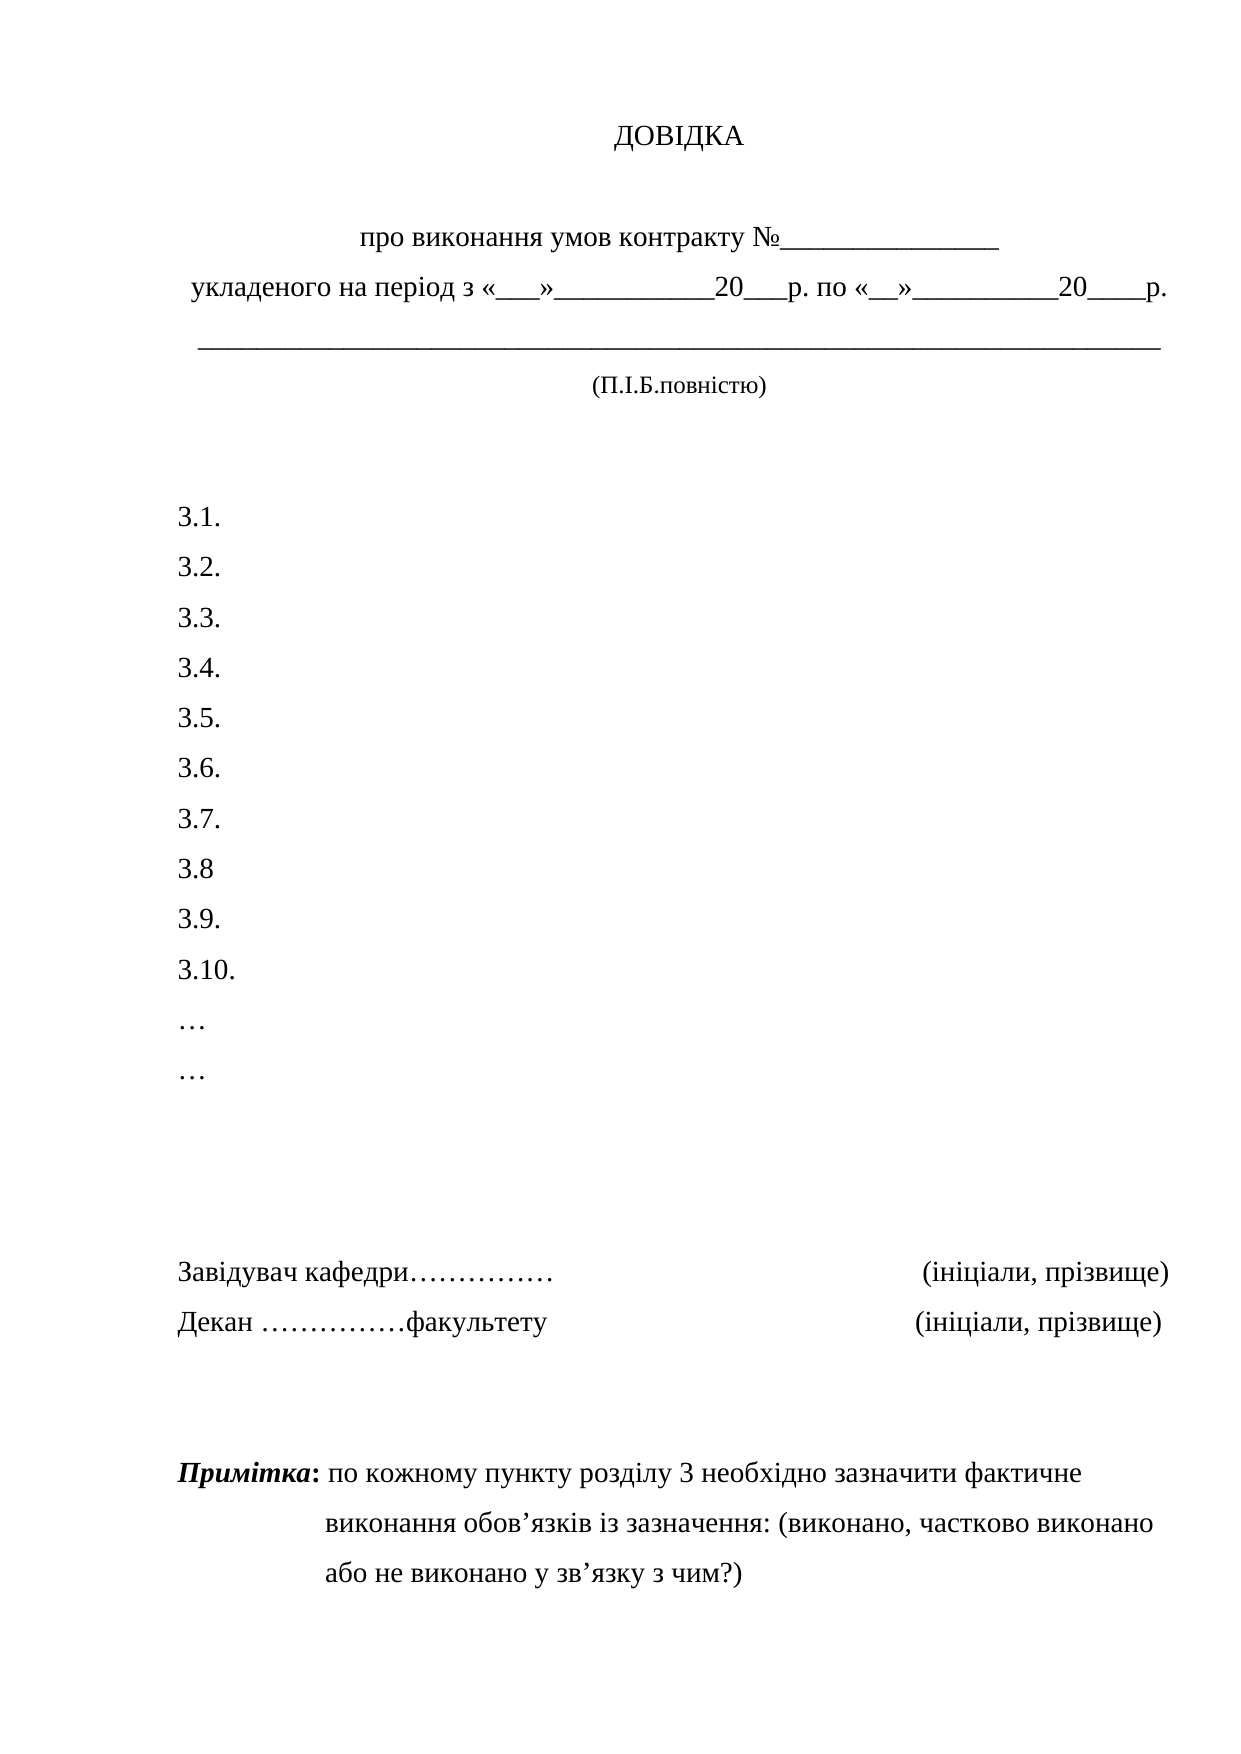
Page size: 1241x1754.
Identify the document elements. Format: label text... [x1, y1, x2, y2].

text 3.1. [177, 499, 1181, 533]
text Декан ……………факультету (ініціали, прізвище) [177, 1304, 1181, 1338]
text (П.І.Б.повністю) [177, 370, 1181, 398]
text … [177, 1002, 1181, 1036]
text 3.3. [177, 600, 1181, 633]
text 3.10. [177, 952, 1181, 985]
text __________________________________________________________________ [177, 319, 1181, 353]
text 3.5. [177, 700, 1181, 734]
text 3.6. [177, 751, 1181, 784]
text про виконання умов контракту №_______________ [177, 219, 1181, 252]
text 3.9. [177, 902, 1181, 935]
text Примітка: по кожному пункту розділу 3 необхідно зазначити фактичне виконання обов’язків із зазначення: (виконано, частково виконано або не виконано у зв’язку з чим?) [177, 1455, 1181, 1589]
text 3.2. [177, 549, 1181, 583]
text Завідувач кафедри…………… (ініціали, прізвище) [177, 1254, 1181, 1287]
text укладеного на період з «___»___________20___р. по «__»__________20____р. [177, 269, 1181, 303]
text … [177, 1052, 1181, 1086]
text ДОВІДКА [177, 118, 1181, 152]
text 3.7. [177, 801, 1181, 834]
text 3.8 [177, 851, 1181, 885]
text 3.4. [177, 650, 1181, 683]
